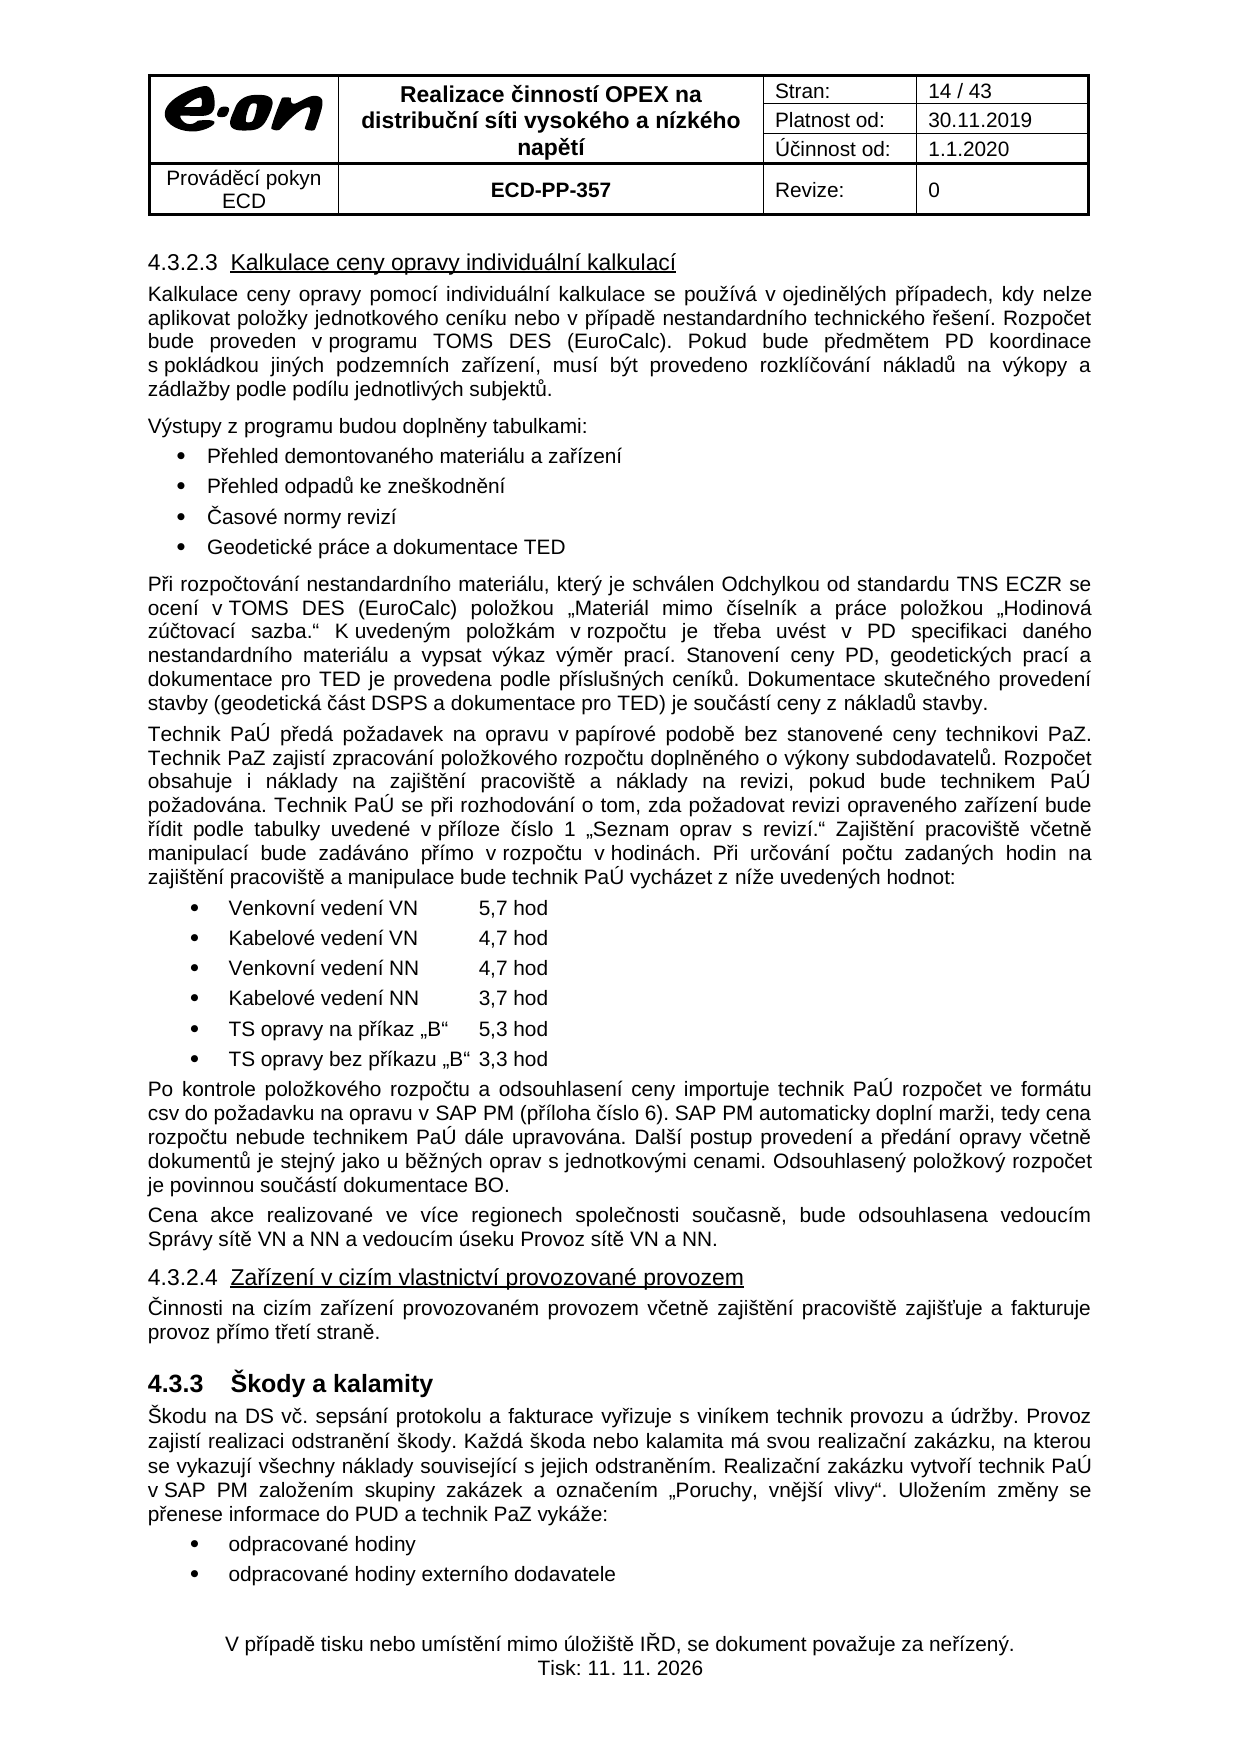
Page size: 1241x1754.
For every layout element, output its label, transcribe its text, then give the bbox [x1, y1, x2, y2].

list Venkovní vedení VN 5,7 hod [191, 895, 1092, 919]
list Při rozpočtování nestandardního materiálu, který je schválen Odchylkou od standardu TNS ECZR se ocení v TOMS DES (EuroCalc) položkou „Materiál mimo číselník a práce položkou „Hodinová zúčtovací sazba.“ K uvedeným položkám v rozpočtu je třeba uvést v PD specifikaci daného nestandardního materiálu a vypsat výkaz výměr prací. Stanovení ceny PD, geodetických prací a dokumentace pro TED je provedena podle příslušných ceníků. Dokumentace skutečného provedení stavby (geodetická část DSPS a dokumentace pro TED) je součástí ceny z nákladů stavby. [148, 571, 1092, 715]
text Škodu na DS vč. sepsání protokolu a fakturace vyřizuje s viníkem technik provozu a údržby. Provoz zajistí realizaci odstranění škody. Každá škoda nebo kalamita má svou realizační zakázku, na kterou se vykazují všechny náklady související s jejich odstraněním. Realizační zakázku vytvoří technik PaÚ v SAP PM založením skupiny zakázek a označením „Poruchy, vnější vlivy“. Uložením změny se přenese informace do PUD a technik PaZ vykáže: [148, 1404, 1092, 1525]
subtitle Škody a kalamity [148, 1369, 1092, 1398]
list Geodetické práce a dokumentace TED [177, 535, 1092, 559]
text Činnosti na cizím zařízení provozovaném provozem včetně zajištění pracoviště zajišťuje a fakturuje provoz přímo třetí straně. [148, 1296, 1092, 1344]
text Kalkulace ceny opravy pomocí individuální kalkulace se používá v ojedinělých případech, kdy nelze aplikovat položky jednotkového ceníku nebo v případě nestandardního technického řešení. Rozpočet bude proveden v programu TOMS DES (EuroCalc). Pokud bude předmětem PD koordinace s pokládkou jiných podzemních zařízení, musí být provedeno rozklíčování nákladů na výkopy a zádlažby podle podílu jednotlivých subjektů. [148, 281, 1092, 401]
subtitle Kalkulace ceny opravy individuální kalkulací [148, 249, 1092, 275]
list odpracované hodiny externího dodavatele [191, 1562, 1092, 1586]
list Časové normy revizí [177, 504, 1092, 528]
subtitle Zařízení v cizím vlastnictví provozované provozem [148, 1264, 1092, 1290]
text Cena akce realizované ve více regionech společnosti současně, bude odsouhlasena vedoucím Správy sítě VN a NN a vedoucím úseku Provoz sítě VN a NN. [148, 1203, 1092, 1251]
text Technik PaÚ předá požadavek na opravu v papírové podobě bez stanovené ceny technikovi PaZ. Technik PaZ zajistí zpracování položkového rozpočtu doplněného o výkony subdodavatelů. Rozpočet obsahuje i náklady na zajištění pracoviště a náklady na revizi, pokud bude technikem PaÚ požadována. Technik PaÚ se při rozhodování o tom, zda požadovat revizi opraveného zařízení bude řídit podle tabulky uvedené v příloze číslo 1 „Seznam oprav s revizí.“ Zajištění pracoviště včetně manipulací bude zadáváno přímo v rozpočtu v hodinách. Při určování počtu zadaných hodin na zajištění pracoviště a manipulace bude technik PaÚ vycházet z níže uvedených hodnot: [148, 721, 1092, 889]
text Po kontrole položkového rozpočtu a odsouhlasení ceny importuje technik PaÚ rozpočet ve formátu csv do požadavku na opravu v SAP PM (příloha číslo 6). SAP PM automaticky doplní marži, tedy cena rozpočtu nebude technikem PaÚ dále upravována. Další postup provedení a předání opravy včetně dokumentů je stejný jako u běžných oprav s jednotkovými cenami. Odsouhlasený položkový rozpočet je povinnou součástí dokumentace BO. [148, 1077, 1092, 1197]
list Kabelové vedení NN 3,7 hod [191, 986, 1092, 1010]
list Venkovní vedení NN 4,7 hod [191, 956, 1092, 980]
list TS opravy na příkaz „B“ 5,3 hod [191, 1017, 1092, 1041]
list odpracované hodiny [191, 1532, 1092, 1556]
list Výstupy z programu budou doplněny tabulkami: [148, 414, 1092, 438]
list Přehled demontovaného materiálu a zařízení [177, 444, 1092, 468]
list Kabelové vedení VN 4,7 hod [191, 926, 1092, 950]
list TS opravy bez příkazu „B“ 3,3 hod [191, 1047, 1092, 1071]
list Přehled odpadů ke zneškodnění [177, 474, 1092, 498]
